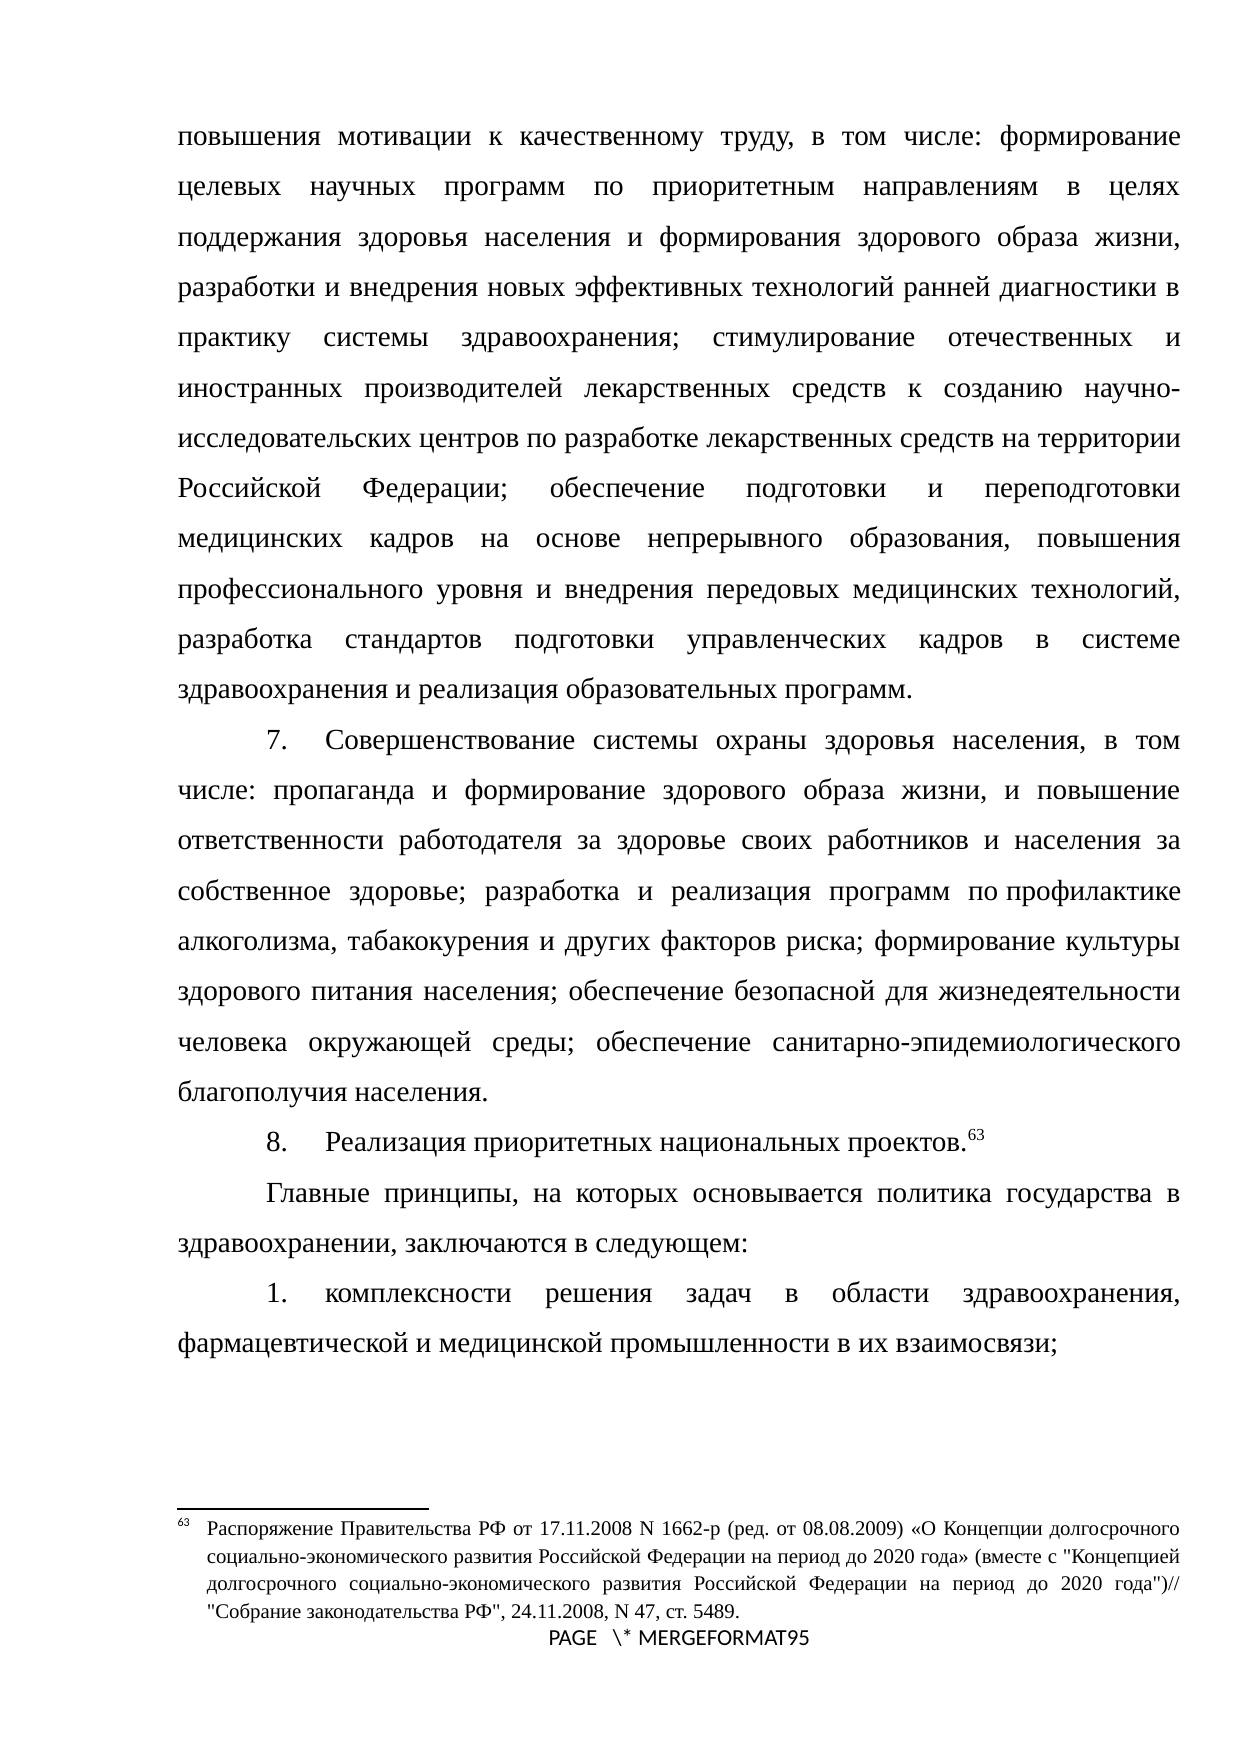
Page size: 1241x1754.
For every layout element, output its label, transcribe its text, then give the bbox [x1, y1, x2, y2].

text Главные принципы, на которых основывается политика государства в здравоохранении, заключаются в следующем: [177, 1175, 1181, 1258]
list Совершенствование системы охраны здоровья населения, в том числе: пропаганда и формирование здорового образа жизни, и повышение ответственности работодателя за здоровье своих работников и населения за собственное здоровье; разработка и реализация программ по профилактике алкоголизма, табакокурения и других факторов риска; формирование культуры здорового питания населения; обеспечение безопасной для жизнедеятельности человека окружающей среды; обеспечение санитарно-эпидемиологического благополучия населения. [177, 722, 1181, 1108]
list Реализация приоритетных национальных проектов. [177, 1124, 1181, 1158]
list комплексности решения задач в области здравоохранения, фармацевтической и медицинской промышленности в их взаимосвязи; [177, 1275, 1181, 1359]
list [177, 118, 1181, 705]
